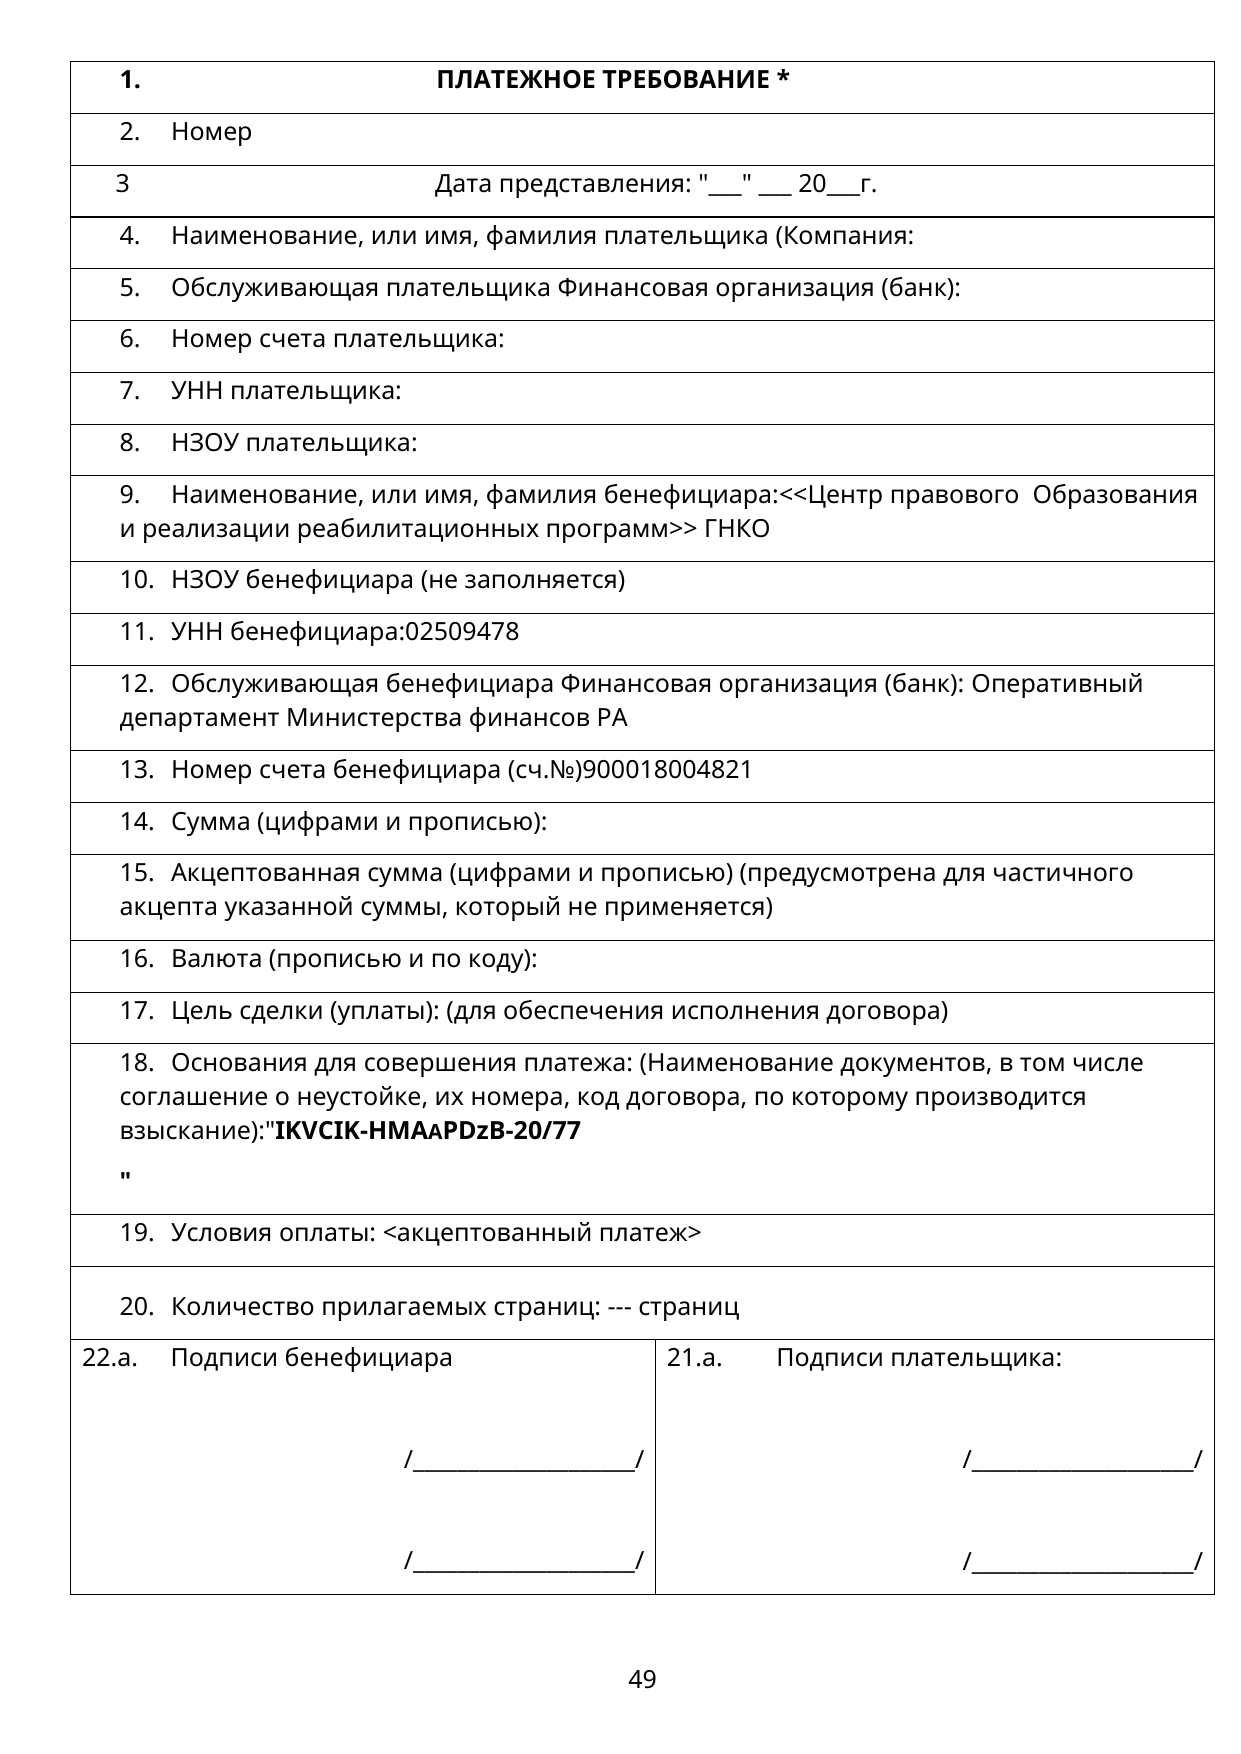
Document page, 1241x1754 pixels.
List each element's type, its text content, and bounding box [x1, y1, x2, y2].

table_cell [656, 1340, 1214, 1594]
table_cell 18. Основания для совершения платежа: (Наименование документов, в том числе соглашение о неустойке, их номера, код договора, по которому производится взыскание):"IKVCIK-HMAAPDzB-20/77 " [71, 1044, 1214, 1214]
table_cell 11. УНН бенефициара:02509478 [71, 614, 1214, 664]
table_cell 17. Цель сделки (уплаты): (для обеспечения исполнения договора) [71, 993, 1214, 1043]
table_cell 9. Наименование, или имя, фамилия бенефициара:<<Центр правового Образования и реализации реабилитационных программ>> ГНКО [71, 476, 1214, 561]
table_cell 6. Номер счета плательщика: [71, 321, 1214, 372]
table_cell 12. Обслуживающая бенефициара Финансовая организация (банк): Оперативный департамент Министерства финансов РА [71, 666, 1214, 750]
table_cell 20. Количество прилагаемых страниц: --- страниц [71, 1267, 1214, 1339]
table_cell 2. Номер [71, 114, 1214, 164]
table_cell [71, 1340, 655, 1594]
table_cell 3 Дата представления: "___" ___ 20___г. [71, 166, 1214, 216]
table_cell 16. Валюта (прописью и по коду): [71, 941, 1214, 992]
table_cell 13. Номер счета бенефициара (сч.№)900018004821 [71, 751, 1214, 802]
table_cell 4. Наименование, или имя, фамилия плательщика (Компания: [71, 218, 1214, 268]
table_cell 7. УНН плательщика: [71, 373, 1214, 423]
table_cell 10. НЗОУ бенефициара (не заполняется) [71, 562, 1214, 613]
table_header 1. ПЛАТЕЖНОЕ ТРЕБОВАНИЕ * [71, 62, 1214, 113]
table_cell 5. Обслуживающая плательщика Финансовая организация (банк): [71, 269, 1214, 320]
table_cell 15. Акцептованная сумма (цифрами и прописью) (предусмотрена для частичного акцепта указанной суммы, который не применяется) [71, 855, 1214, 940]
table_cell 8. НЗОУ плательщика: [71, 425, 1214, 475]
table_cell 19. Условия оплаты: <акцептованный платеж> [71, 1215, 1214, 1266]
table_cell 14. Сумма (цифрами и прописью): [71, 803, 1214, 854]
